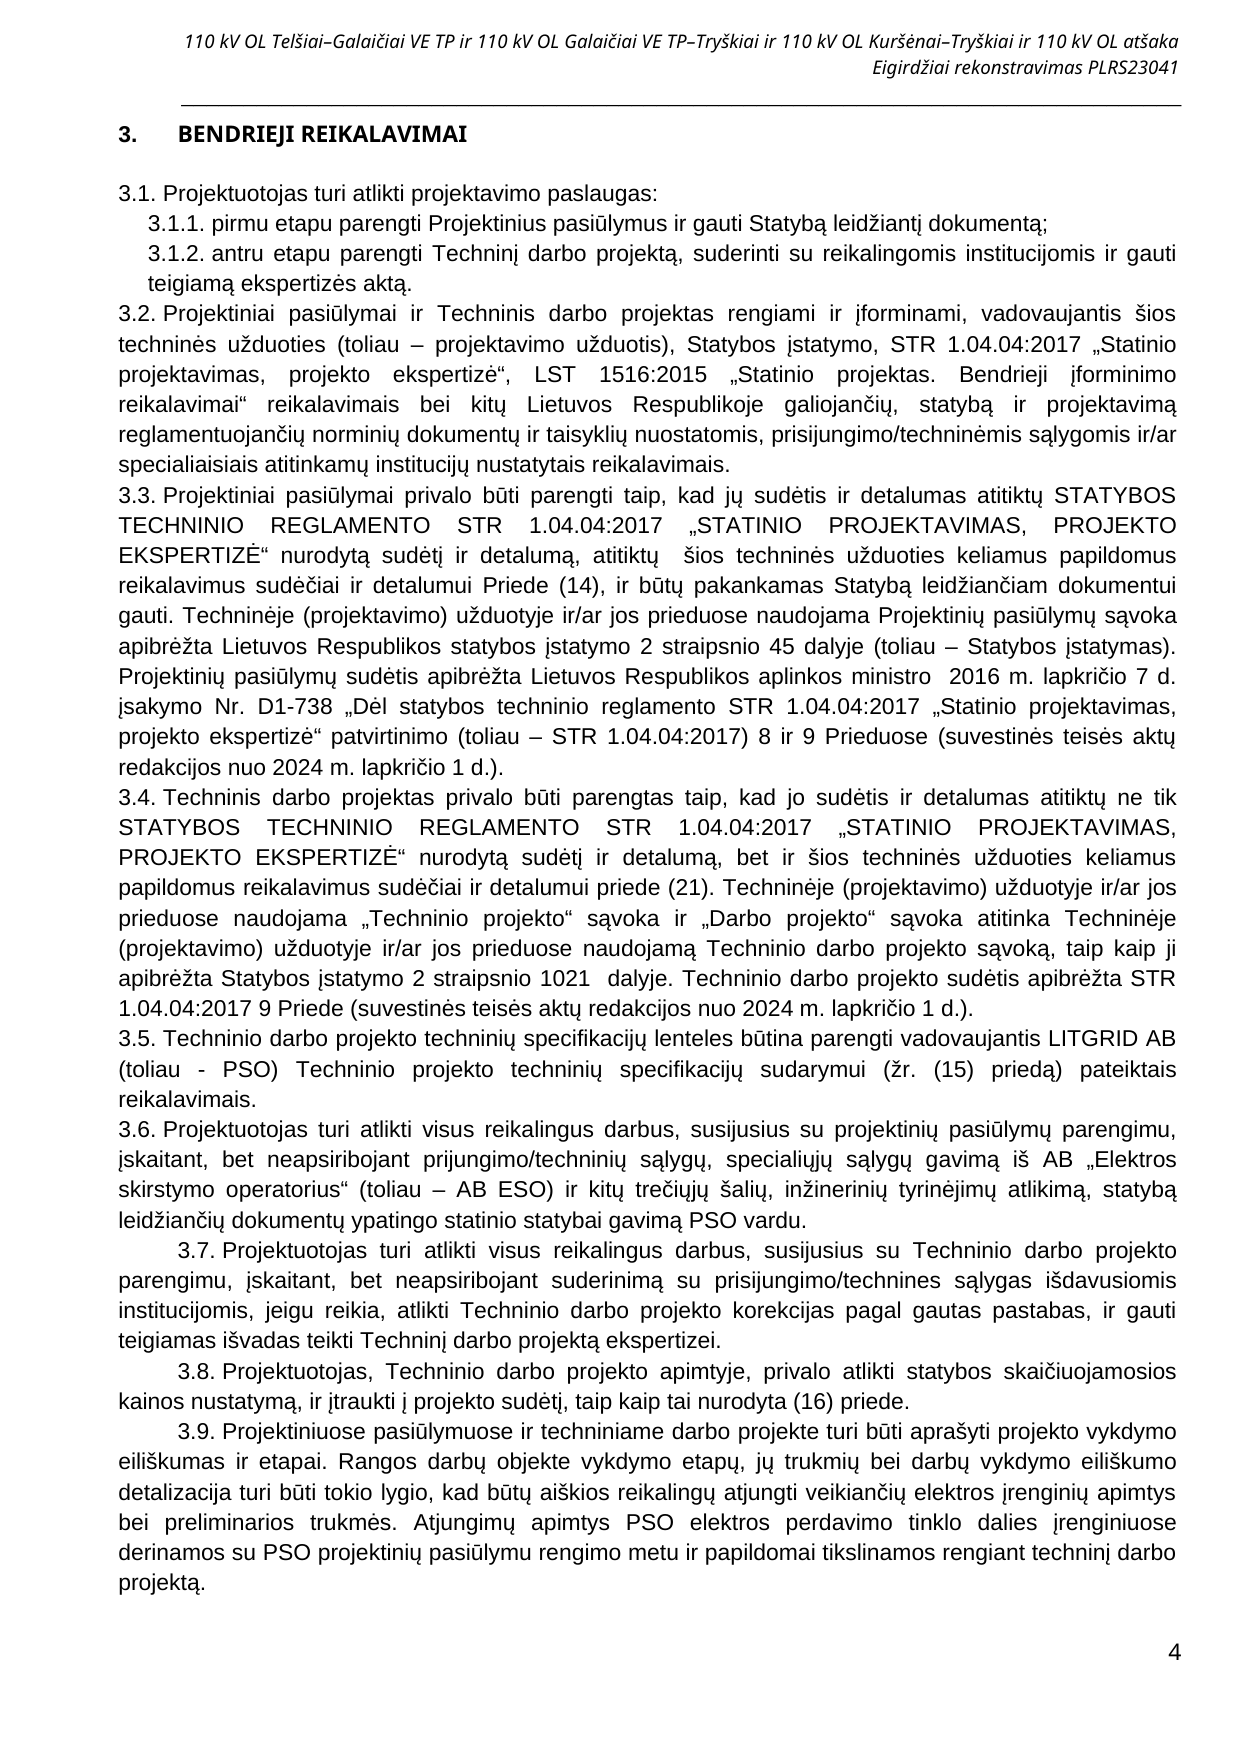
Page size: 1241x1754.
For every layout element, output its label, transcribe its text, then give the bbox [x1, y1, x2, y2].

list Projektuotojas turi atlikti visus reikalingus darbus, susijusius su Techninio darbo projekto parengimu, įskaitant, bet neapsiribojant suderinimą su prisijungimo/technines sąlygas išdavusiomis institucijomis, jeigu reikia, atlikti Techninio darbo projekto korekcijas pagal gautas pastabas, ir gauti teigiamas išvadas teikti Techninį darbo projektą ekspertizei. [118, 1237, 1177, 1354]
list Projektuotojas turi atlikti visus reikalingus darbus, susijusius su projektinių pasiūlymų parengimu, įskaitant, bet neapsiribojant prijungimo/techninių sąlygų, specialiųjų sąlygų gavimą iš AB „Elektros skirstymo operatorius“ (toliau – AB ESO) ir kitų trečiųjų šalių, inžinerinių tyrinėjimų atlikimą, statybą leidžiančių dokumentų ypatingo statinio statybai gavimą PSO vardu. [118, 1116, 1177, 1233]
list Projektuotojas, Techninio darbo projekto apimtyje, privalo atlikti statybos skaičiuojamosios kainos nustatymą, ir įtraukti į projekto sudėtį, taip kaip tai nurodyta (16) priede. [118, 1358, 1177, 1414]
list Projektiniai pasiūlymai privalo būti parengti taip, kad jų sudėtis ir detalumas atitiktų STATYBOS TECHNINIO REGLAMENTO STR 1.04.04:2017 „STATINIO PROJEKTAVIMAS, PROJEKTO EKSPERTIZĖ“ nurodytą sudėtį ir detalumą, atitiktų šios techninės užduoties keliamus papildomus reikalavimus sudėčiai ir detalumui Priede (14), ir būtų pakankamas Statybą leidžiančiam dokumentui gauti. Techninėje (projektavimo) užduotyje ir/ar jos prieduose naudojama Projektinių pasiūlymų sąvoka apibrėžta Lietuvos Respublikos statybos įstatymo 2 straipsnio 45 dalyje (toliau – Statybos įstatymas). Projektinių pasiūlymų sudėtis apibrėžta Lietuvos Respublikos aplinkos ministro 2016 m. lapkričio 7 d. įsakymo Nr. D1-738 „Dėl statybos techninio reglamento STR 1.04.04:2017 „Statinio projektavimas, projekto ekspertizė“ patvirtinimo (toliau – STR 1.04.04:2017) 8 ir 9 Prieduose (suvestinės teisės aktų redakcijos nuo 2024 m. lapkričio 1 d.). [118, 482, 1177, 780]
list Techninis darbo projektas privalo būti parengtas taip, kad jo sudėtis ir detalumas atitiktų ne tik STATYBOS TECHNINIO REGLAMENTO STR 1.04.04:2017 „STATINIO PROJEKTAVIMAS, PROJEKTO EKSPERTIZĖ“ nurodytą sudėtį ir detalumą, bet ir šios techninės užduoties keliamus papildomus reikalavimus sudėčiai ir detalumui priede (21). Techninėje (projektavimo) užduotyje ir/ar jos prieduose naudojama „Techninio projekto“ sąvoka ir „Darbo projekto“ sąvoka atitinka Techninėje (projektavimo) užduotyje ir/ar jos prieduose naudojamą Techninio darbo projekto sąvoką, taip kaip ji apibrėžta Statybos įstatymo 2 straipsnio 1021 dalyje. Techninio darbo projekto sudėtis apibrėžta STR 1.04.04:2017 9 Priede (suvestinės teisės aktų redakcijos nuo 2024 m. lapkričio 1 d.). [118, 784, 1177, 1022]
list Projektiniuose pasiūlymuose ir techniniame darbo projekte turi būti aprašyti projekto vykdymo eiliškumas ir etapai. Rangos darbų objekte vykdymo etapų, jų trukmių bei darbų vykdymo eiliškumo detalizacija turi būti tokio lygio, kad būtų aiškios reikalingų atjungti veikiančių elektros įrenginių apimtys bei preliminarios trukmės. Atjungimų apimtys PSO elektros perdavimo tinklo dalies įrenginiuose derinamos su PSO projektinių pasiūlymu rengimo metu ir papildomai tikslinamos rengiant techninį darbo projektą. [118, 1418, 1177, 1596]
list Projektuotojas turi atlikti projektavimo paslaugas: [118, 179, 1177, 206]
subtitle BENDRIEJI REIKALAVIMAI [118, 118, 1181, 149]
list antru etapu parengti Techninį darbo projektą, suderinti su reikalingomis institucijomis ir gauti teigiamą ekspertizės aktą. [148, 240, 1177, 297]
list Techninio darbo projekto techninių specifikacijų lenteles būtina parengti vadovaujantis LITGRID AB (toliau - PSO) Techninio projekto techninių specifikacijų sudarymui (žr. (15) priedą) pateiktais reikalavimais. [118, 1025, 1177, 1112]
list pirmu etapu parengti Projektinius pasiūlymus ir gauti Statybą leidžiantį dokumentą; [148, 210, 1177, 236]
list Projektiniai pasiūlymai ir Techninis darbo projektas rengiami ir įforminami, vadovaujantis šios techninės užduoties (toliau – projektavimo užduotis), Statybos įstatymo, STR 1.04.04:2017 „Statinio projektavimas, projekto ekspertizė“, LST 1516:2015 „Statinio projektas. Bendrieji įforminimo reikalavimai“ reikalavimais bei kitų Lietuvos Respublikoje galiojančių, statybą ir projektavimą reglamentuojančių norminių dokumentų ir taisyklių nuostatomis, prisijungimo/techninėmis sąlygomis ir/ar specialiaisiais atitinkamų institucijų nustatytais reikalavimais. [118, 300, 1177, 478]
